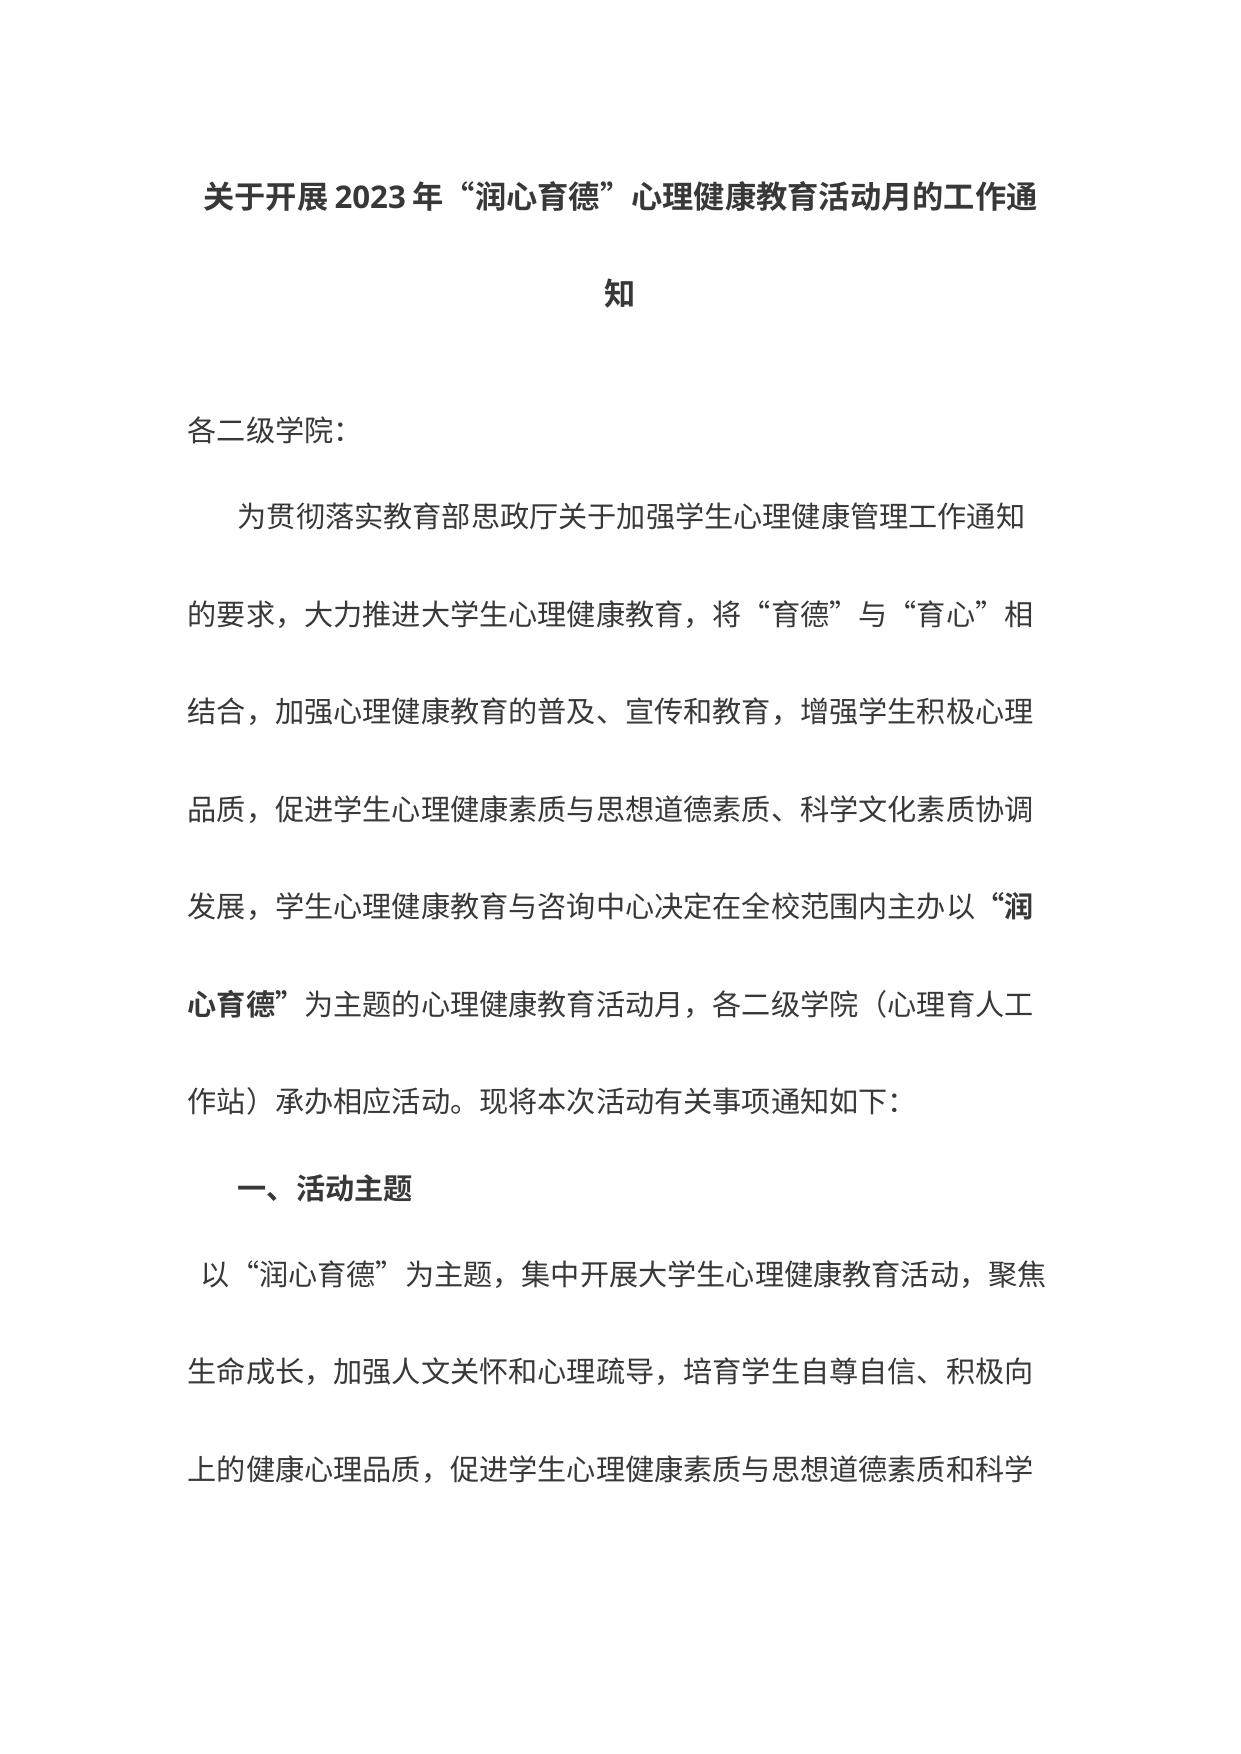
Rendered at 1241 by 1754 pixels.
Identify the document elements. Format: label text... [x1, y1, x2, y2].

text 一、活动主题 [187, 1154, 1053, 1219]
text 关于开展2023年“润心育德”心理健康教育活动月的工作通知 [187, 162, 1053, 324]
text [187, 1240, 1053, 1500]
text 为贯彻落实教育部思政厅关于加强学生心理健康管理工作通知的要求，大力推进大学生心理健康教育，将“育德”与“育心”相结合，加强心理健康教育的普及、宣传和教育，增强学生积极心理品质，促进学生心理健康素质与思想道德素质、科学文化素质协调发展，学生心理健康教育与咨询中心决定在全校范围内主办以“润心育德”为主题的心理健康教育活动月，各二级学院（心理育人工作站）承办相应活动。现将本次活动有关事项通知如下： [187, 483, 1053, 1133]
text 各二级学院： [187, 397, 1053, 462]
